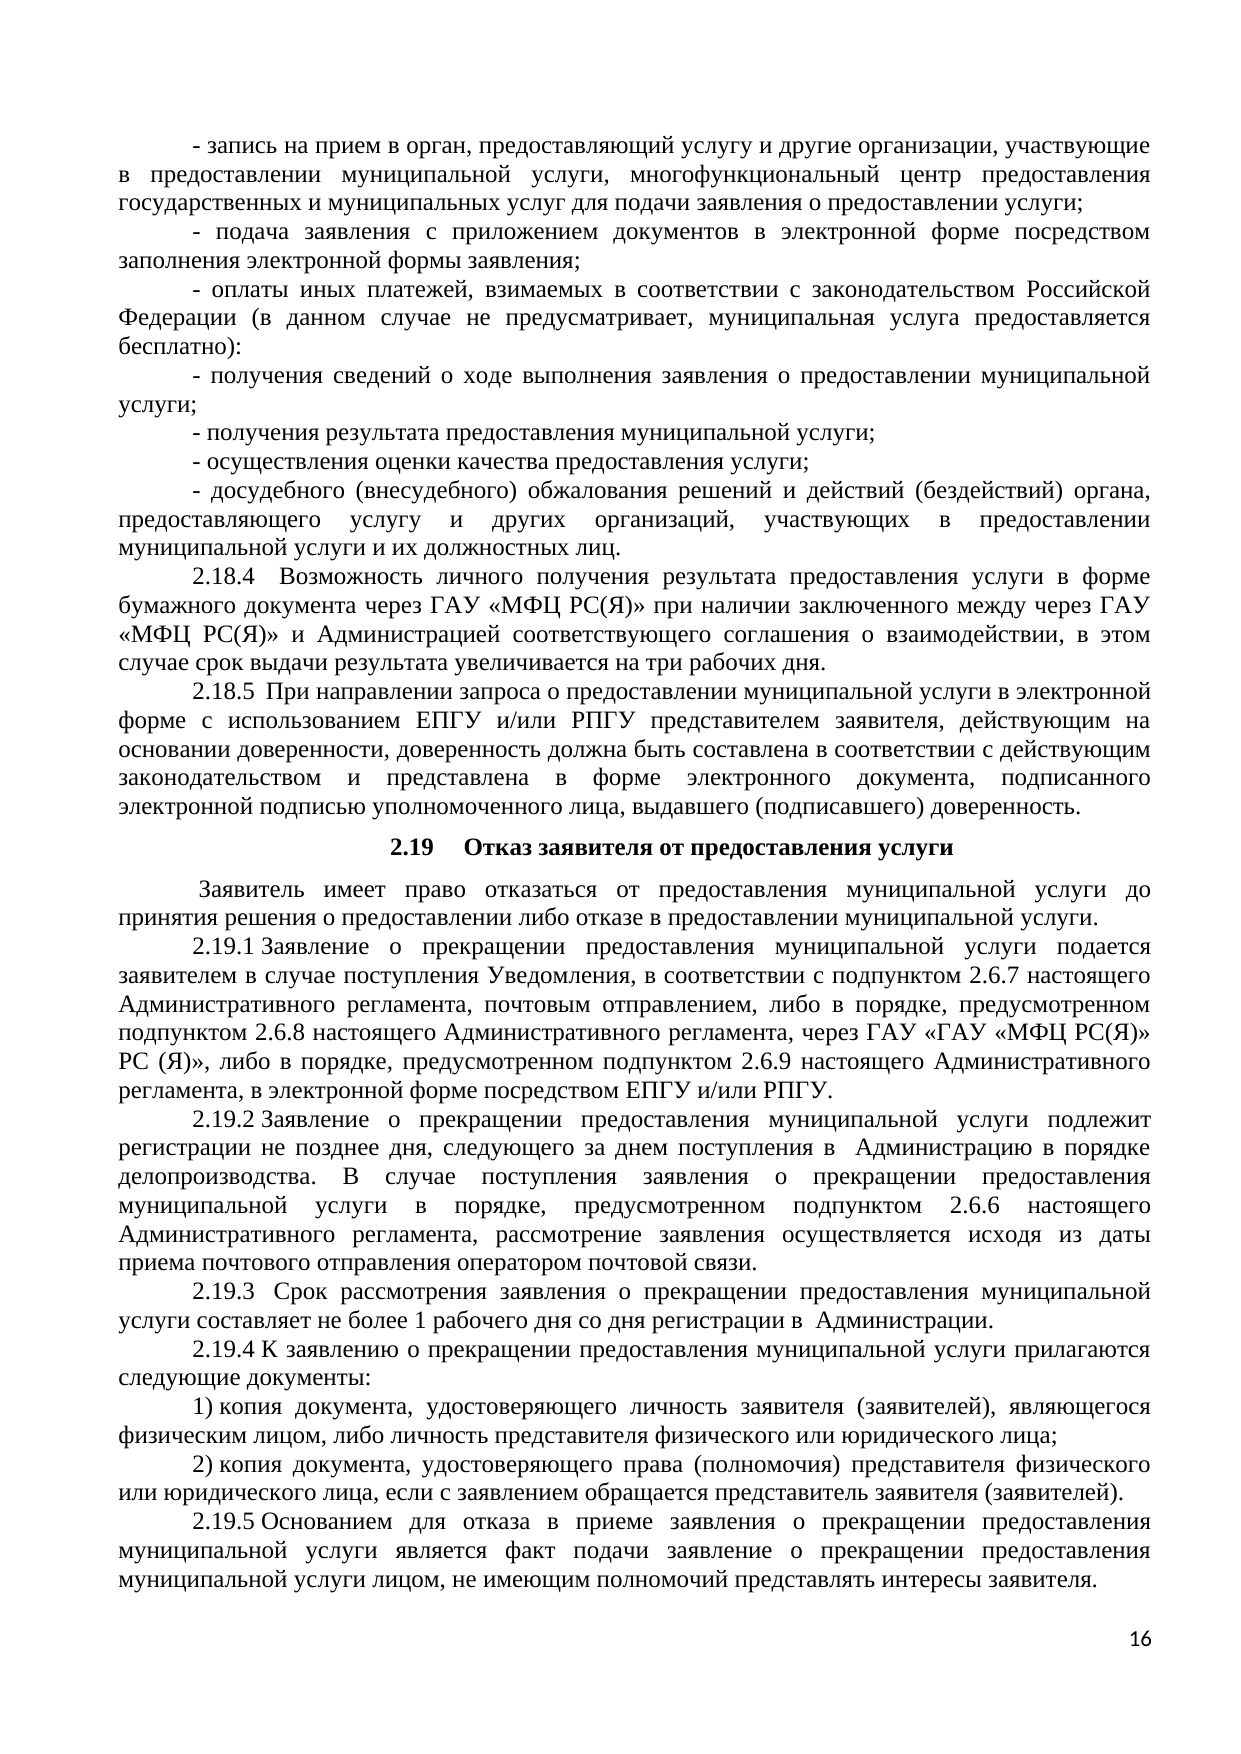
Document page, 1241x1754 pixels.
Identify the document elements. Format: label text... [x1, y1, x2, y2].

list копия документа, удостоверяющего права (полномочия) представителя физического или юридического лица, если с заявлением обращается представитель заявителя (заявителей). [118, 1449, 1152, 1506]
text - оплаты иных платежей, взимаемых в соответствии с законодательством Российской Федерации (в данном случае не предусматривает, муниципальная услуга предоставляется бесплатно): [118, 274, 1152, 360]
list копия документа, удостоверяющего личность заявителя (заявителей), являющегося физическим лицом, либо личность представителя физического или юридического лица; [118, 1391, 1152, 1449]
list Возможность личного получения результата предоставления услуги в форме бумажного документа через ГАУ «МФЦ РС(Я)» при наличии заключенного между через ГАУ «МФЦ РС(Я)» и Администрацией соответствующего соглашения о взаимодействии, в этом случае срок выдачи результата увеличивается на три рабочих дня. [118, 561, 1152, 676]
list Основанием для отказа в приеме заявления о прекращении предоставления муниципальной услуги является факт подачи заявление о прекращении предоставления муниципальной услуги лицом, не имеющим полномочий представлять интересы заявителя. [118, 1506, 1152, 1592]
list Отказ заявителя от предоставления услуги [118, 832, 1152, 861]
list Срок рассмотрения заявления о прекращении предоставления муниципальной услуги составляет не более 1 рабочего дня со дня регистрации в Администрации. [118, 1276, 1152, 1334]
text - получения сведений о ходе выполнения заявления о предоставлении муниципальной услуги; [118, 360, 1152, 417]
text - подача заявления с приложением документов в электронной форме посредством заполнения электронной формы заявления; [118, 216, 1152, 274]
list Заявление о прекращении предоставления муниципальной услуги подается заявителем в случае поступления Уведомления, в соответствии с подпунктом 2.6.7 настоящего Административного регламента, почтовым отправлением, либо в порядке, предусмотренном подпунктом 2.6.8 настоящего Административного регламента, через ГАУ «ГАУ «МФЦ РС(Я)» РС (Я)», либо в порядке, предусмотренном подпунктом 2.6.9 настоящего Административного регламента, в электронной форме посредством ЕПГУ и/или РПГУ. [118, 931, 1152, 1104]
list Заявление о прекращении предоставления муниципальной услуги подлежит регистрации не позднее дня, следующего за днем поступления в Администрацию в порядке делопроизводства. В случае поступления заявления о прекращении предоставления муниципальной услуги в порядке, предусмотренном подпунктом 2.6.6 настоящего Административного регламента, рассмотрение заявления осуществляется исходя из даты приема почтового отправления оператором почтовой связи. [118, 1104, 1152, 1276]
list При направлении запроса о предоставлении муниципальной услуги в электронной форме с использованием ЕПГУ и/или РПГУ представителем заявителя, действующим на основании доверенности, доверенность должна быть составлена в соответствии с действующим законодательством и представлена в форме электронного документа, подписанного электронной подписью уполномоченного лица, выдавшего (подписавшего) доверенность. [118, 676, 1152, 820]
list К заявлению о прекращении предоставления муниципальной услуги прилагаются следующие документы: [118, 1334, 1152, 1391]
text - осуществления оценки качества предоставления услуги; [118, 446, 1152, 475]
text - досудебного (внесудебного) обжалования решений и действий (бездействий) органа, предоставляющего услугу и других организаций, участвующих в предоставлении муниципальной услуги и их должностных лиц. [118, 475, 1152, 561]
text - запись на прием в орган, предоставляющий услугу и другие организации, участвующие в предоставлении муниципальной услуги, многофункциональный центр предоставления государственных и муниципальных услуг для подачи заявления о предоставлении услуги; [118, 130, 1152, 216]
text - получения результата предоставления муниципальной услуги; [118, 417, 1152, 446]
list Заявитель имеет право отказаться от предоставления муниципальной услуги до принятия решения о предоставлении либо отказе в предоставлении муниципальной услуги. [118, 874, 1152, 931]
